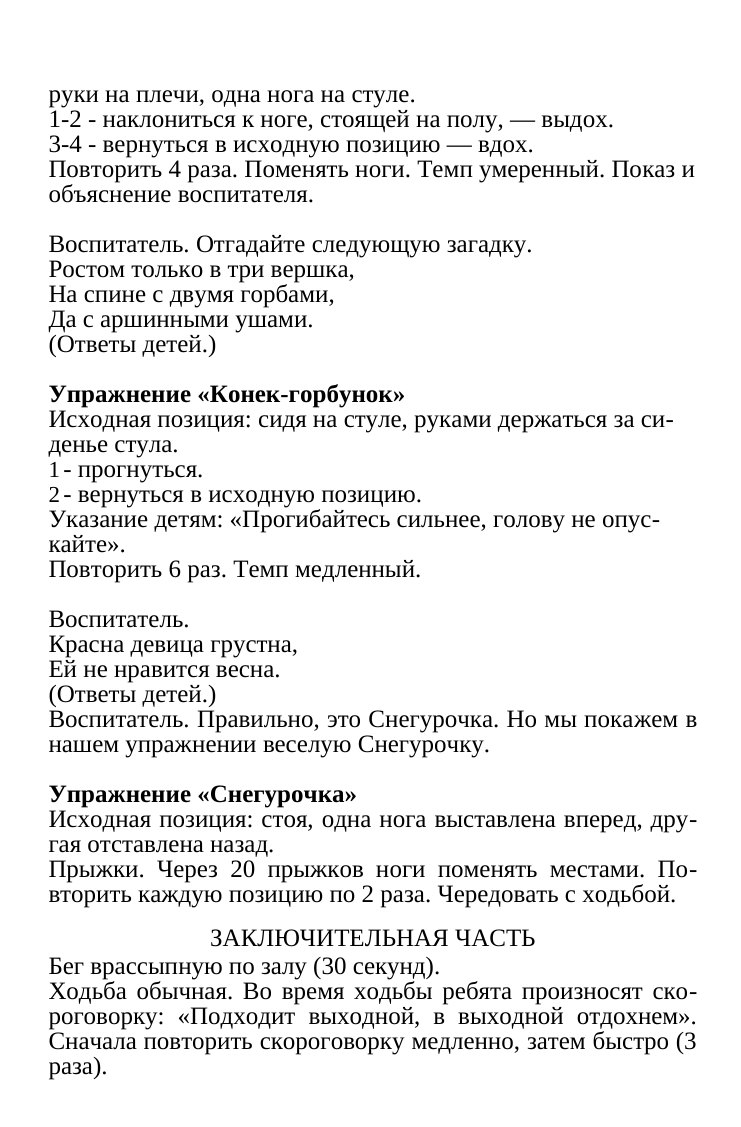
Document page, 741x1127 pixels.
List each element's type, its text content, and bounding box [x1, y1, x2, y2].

text Воспитатель. [48, 608, 697, 633]
text Исходная позиция: сидя на стуле, руками держаться за сиденье стула. [48, 408, 697, 458]
text Ей не нравится весна. [48, 658, 697, 683]
list - вернуться в исходную позицию. [48, 483, 697, 508]
text Воспитатель. Правильно, это Снегурочка. Но мы покажем в нашем упражнении веселую Снегурочку. [48, 708, 697, 758]
text Прыжки. Через 20 прыжков ноги поменять местами. Повторить каждую позицию по 2 раза. Чередовать с ходьбой. [48, 858, 697, 908]
text Красна девица грустна, [48, 633, 697, 658]
text Повторить 6 раз. Темп медленный. [48, 558, 697, 583]
text Повторить 4 раза. Поменять ноги. Темп умеренный. Показ и объяснение воспитателя. [48, 158, 697, 208]
list - прогнуться. [48, 458, 697, 483]
text Указание детям: «Прогибайтесь сильнее, голову не опускайте». [48, 508, 697, 558]
text Ходьба обычная. Во время ходьбы ребята произносят скороговорку: «Подходит выходной, в выходной отдохнем». Сначала повторить скороговорку медленно, затем быстро (3 раза). [48, 979, 697, 1079]
text Исходная позиция: стоя, одна нога выставлена вперед, другая отставлена назад. [48, 808, 697, 858]
text Бег врассыпную по залу (30 секунд). [48, 954, 697, 979]
text Ростом только в три вершка, [48, 258, 697, 283]
text 3-4 - вернуться в исходную позицию — вдох. [48, 133, 697, 158]
text (Ответы детей.) [48, 683, 697, 708]
text Упражнение «Снегурочка» [48, 783, 697, 808]
text Воспитатель. Отгадайте следующую загадку. [48, 233, 697, 258]
text (Ответы детей.) [48, 333, 697, 358]
text ЗАКЛЮЧИТЕЛЬНАЯ ЧАСТЬ [48, 926, 697, 951]
text 1-2 - наклониться к ноге, стоящей на полу, — выдох. [48, 108, 697, 133]
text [48, 83, 697, 108]
text Упражнение «Конек-горбунок» [48, 383, 697, 408]
text Да с аршинными ушами. [48, 308, 697, 333]
text На спине с двумя горбами, [48, 283, 697, 308]
